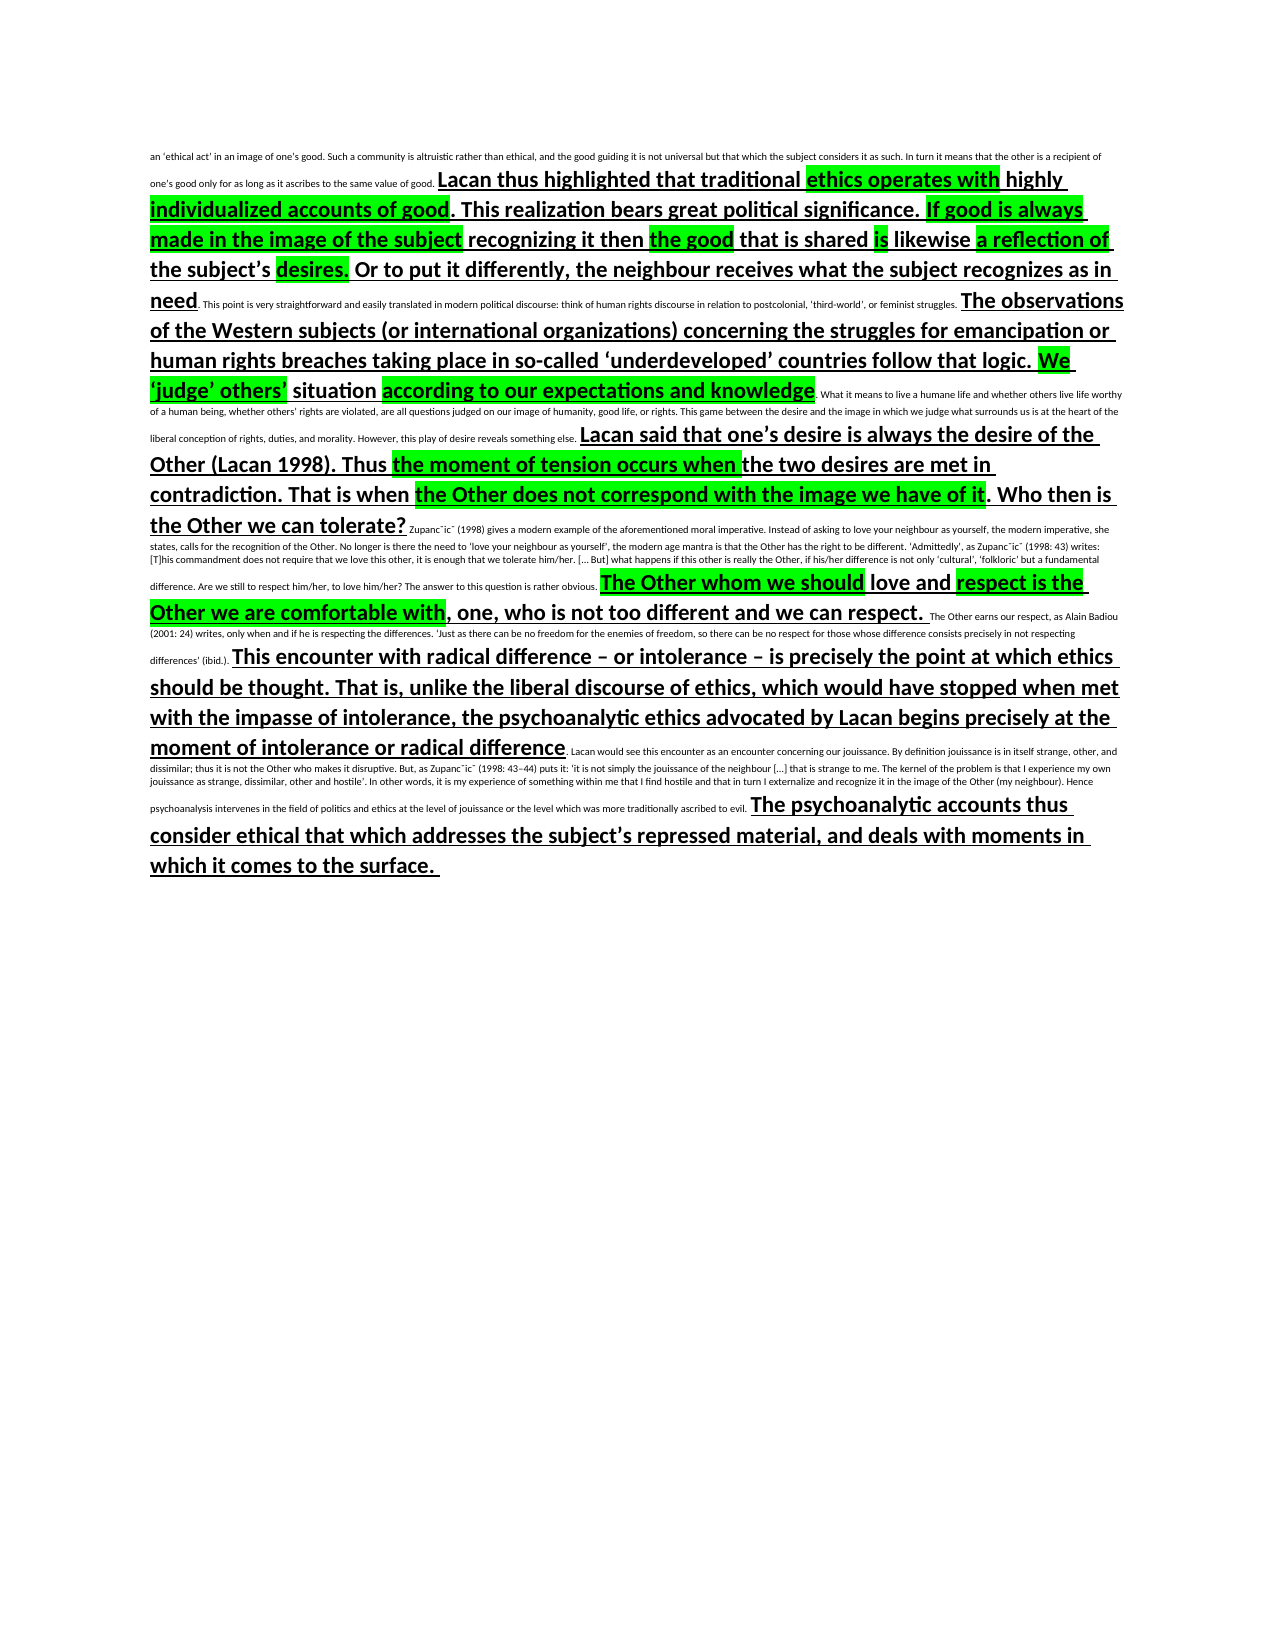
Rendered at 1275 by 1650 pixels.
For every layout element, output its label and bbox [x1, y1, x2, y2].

text [150, 150, 1125, 879]
